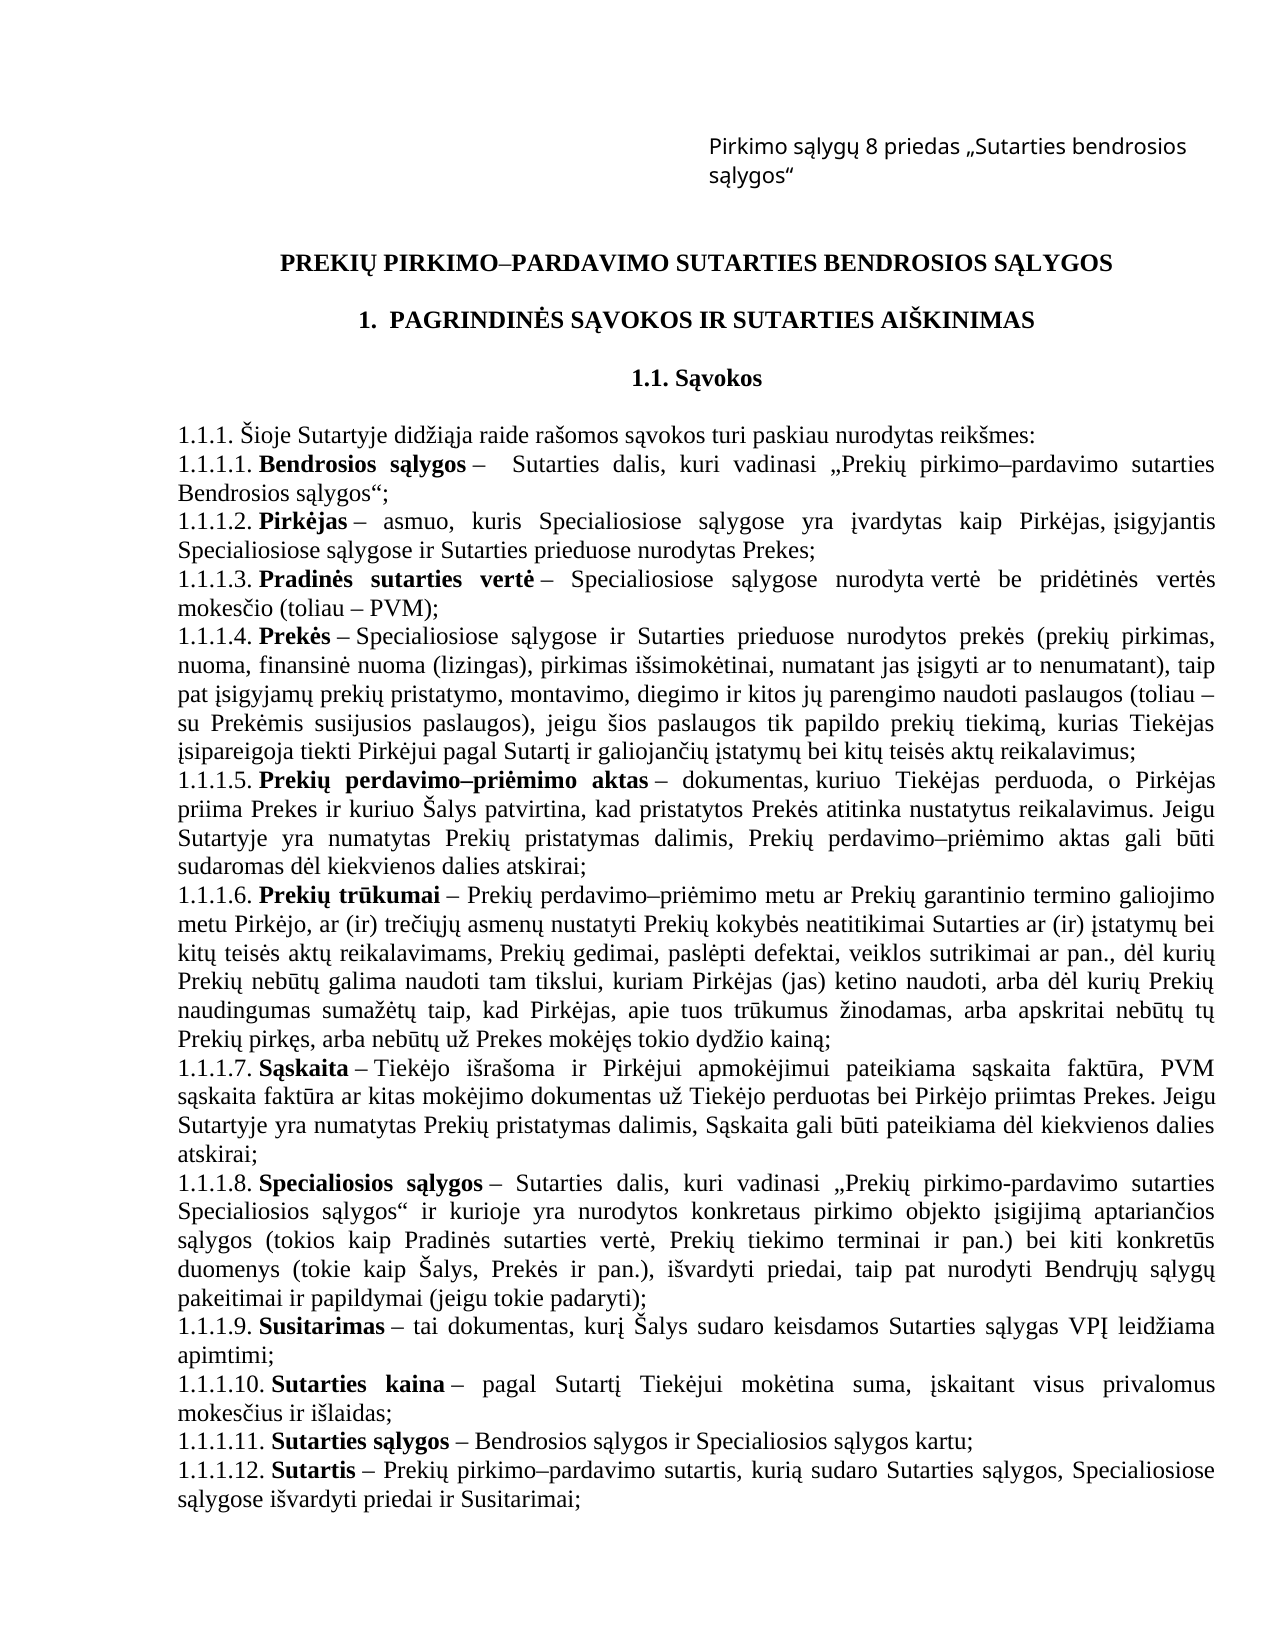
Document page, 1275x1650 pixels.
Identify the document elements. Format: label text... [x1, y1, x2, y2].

text 1.1. Sąvokos [177, 363, 1216, 391]
text 1.1.1.9. Susitarimas – tai dokumentas, kurį Šalys sudaro keisdamos Sutarties sąlygas VPĮ leidžiama apimtimi; [177, 1311, 1216, 1369]
text 1.1.1.11. Sutarties sąlygos – Bendrosios sąlygos ir Specialiosios sąlygos kartu; [177, 1426, 1216, 1455]
text 1.1.1.12. Sutartis – Prekių pirkimo–pardavimo sutartis, kurią sudaro Sutarties sąlygos, Specialiosiose sąlygose išvardyti priedai ir Susitarimai; [177, 1455, 1216, 1513]
text 1. PAGRINDINĖS SĄVOKOS IR SUTARTIES AIŠKINIMAS [177, 305, 1216, 334]
text PREKIŲ PIRKIMO–PARDAVIMO SUTARTIES BENDROSIOS SĄLYGOS [177, 248, 1216, 276]
text 1.1.1.4. Prekės – Specialiosiose sąlygose ir Sutarties prieduose nurodytos prekės (prekių pirkimas, nuoma, finansinė nuoma (lizingas), pirkimas išsimokėtinai, numatant jas įsigyti ar to nenumatant), taip pat įsigyjamų prekių pristatymo, montavimo, diegimo ir kitos jų parengimo naudoti paslaugos (toliau – su Prekėmis susijusios paslaugos), jeigu šios paslaugos tik papildo prekių tiekimą, kurias Tiekėjas įsipareigoja tiekti Pirkėjui pagal Sutartį ir galiojančių įstatymų bei kitų teisės aktų reikalavimus; [177, 621, 1216, 765]
subtitle Pirkimo sąlygų 8 priedas „Sutarties bendrosios sąlygos“ [709, 131, 1216, 190]
text 1.1.1.2. Pirkėjas – asmuo, kuris Specialiosiose sąlygose yra įvardytas kaip Pirkėjas, įsigyjantis Specialiosiose sąlygose ir Sutarties prieduose nurodytas Prekes; [177, 506, 1216, 564]
text 1.1.1.7. Sąskaita – Tiekėjo išrašoma ir Pirkėjui apmokėjimui pateikiama sąskaita faktūra, PVM sąskaita faktūra ar kitas mokėjimo dokumentas už Tiekėjo perduotas bei Pirkėjo priimtas Prekes. Jeigu Sutartyje yra numatytas Prekių pristatymas dalimis, Sąskaita gali būti pateikiama dėl kiekvienos dalies atskirai; [177, 1053, 1216, 1168]
text 1.1.1.8. Specialiosios sąlygos – Sutarties dalis, kuri vadinasi „Prekių pirkimo-pardavimo sutarties Specialiosios sąlygos“ ir kurioje yra nurodytos konkretaus pirkimo objekto įsigijimą aptariančios sąlygos (tokios kaip Pradinės sutarties vertė, Prekių tiekimo terminai ir pan.) bei kiti konkretūs duomenys (tokie kaip Šalys, Prekės ir pan.), išvardyti priedai, taip pat nurodyti Bendrųjų sąlygų pakeitimai ir papildymai (jeigu tokie padaryti); [177, 1168, 1216, 1311]
text 1.1.1.10. Sutarties kaina – pagal Sutartį Tiekėjui mokėtina suma, įskaitant visus privalomus mokesčius ir išlaidas; [177, 1369, 1216, 1426]
text 1.1.1.1. Bendrosios sąlygos – Sutarties dalis, kuri vadinasi „Prekių pirkimo–pardavimo sutarties Bendrosios sąlygos“; [177, 449, 1216, 506]
text 1.1.1.5. Prekių perdavimo–priėmimo aktas – dokumentas, kuriuo Tiekėjas perduoda, o Pirkėjas priima Prekes ir kuriuo Šalys patvirtina, kad pristatytos Prekės atitinka nustatytus reikalavimus. Jeigu Sutartyje yra numatytas Prekių pristatymas dalimis, Prekių perdavimo–priėmimo aktas gali būti sudaromas dėl kiekvienos dalies atskirai; [177, 765, 1216, 880]
text 1.1.1.6. Prekių trūkumai – Prekių perdavimo–priėmimo metu ar Prekių garantinio termino galiojimo metu Pirkėjo, ar (ir) trečiųjų asmenų nustatyti Prekių kokybės neatitikimai Sutarties ar (ir) įstatymų bei kitų teisės aktų reikalavimams, Prekių gedimai, paslėpti defektai, veiklos sutrikimai ar pan., dėl kurių Prekių nebūtų galima naudoti tam tikslui, kuriam Pirkėjas (jas) ketino naudoti, arba dėl kurių Prekių naudingumas sumažėtų taip, kad Pirkėjas, apie tuos trūkumus žinodamas, arba apskritai nebūtų tų Prekių pirkęs, arba nebūtų už Prekes mokėjęs tokio dydžio kainą; [177, 880, 1216, 1053]
text 1.1.1.3. Pradinės sutarties vertė – Specialiosiose sąlygose nurodyta vertė be pridėtinės vertės mokesčio (toliau – PVM); [177, 564, 1216, 621]
text 1.1.1. Šioje Sutartyje didžiąja raide rašomos sąvokos turi paskiau nurodytas reikšmes: [177, 420, 1216, 449]
